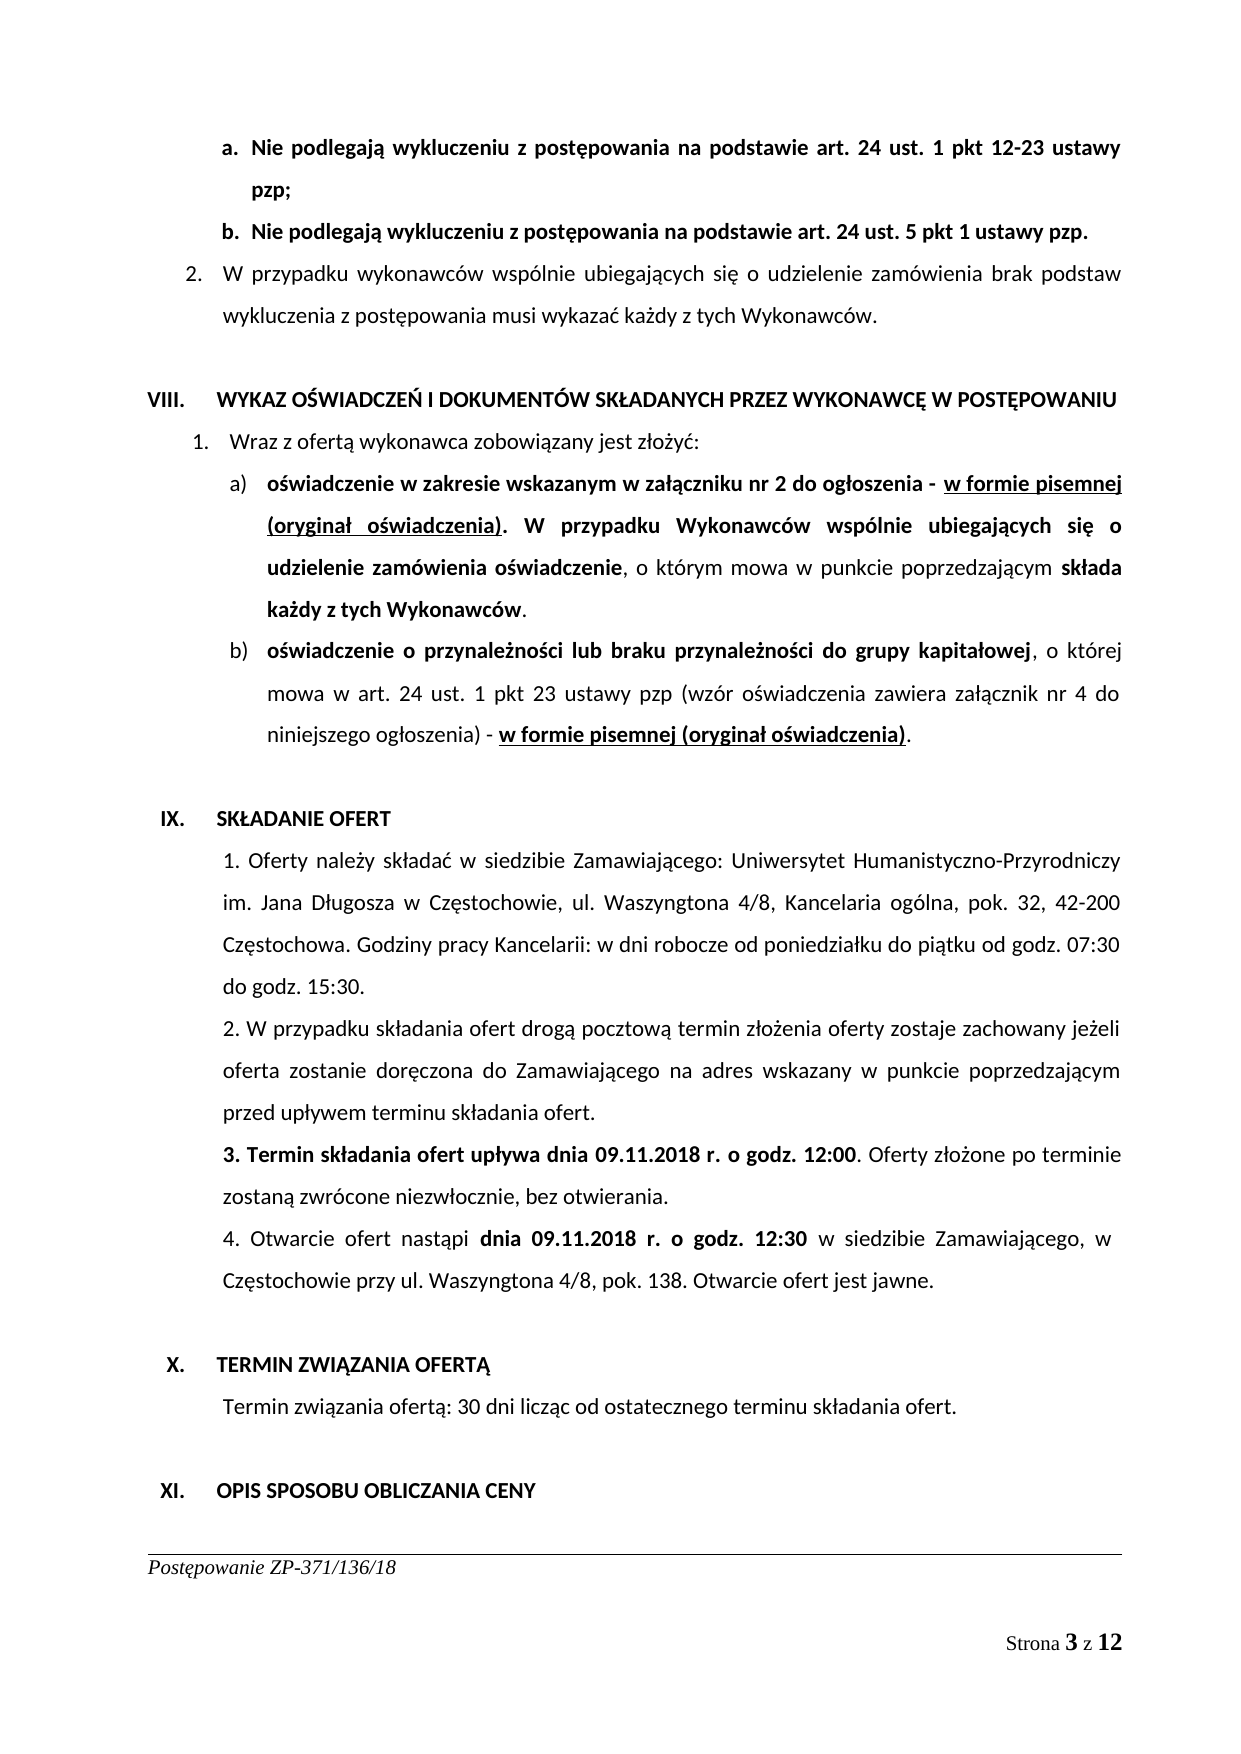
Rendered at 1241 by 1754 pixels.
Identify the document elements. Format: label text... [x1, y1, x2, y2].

list WYKAZ OŚWIADCZEŃ I DOKUMENTÓW SKŁADANYCH PRZEZ WYKONAWCĘ W POSTĘPOWANIU [185, 385, 1122, 413]
list Wraz z ofertą wykonawca zobowiązany jest złożyć: [192, 427, 1122, 455]
text 2. W przypadku składania ofert drogą pocztową termin złożenia oferty zostaje zachowany jeżeli oferta zostanie doręczona do Zamawiającego na adres wskazany w punkcie poprzedzającym przed upływem terminu składania ofert. [223, 1014, 1122, 1126]
text Termin związania ofertą: 30 dni licząc od ostatecznego terminu składania ofert. [223, 1392, 1122, 1420]
text 4. Otwarcie ofert nastąpi dnia 09.11.2018 r. o godz. 12:30 w siedzibie Zamawiającego, w Częstochowie przy ul. Waszyngtona 4/8, pok. 138. Otwarcie ofert jest jawne. [223, 1224, 1122, 1294]
list Nie podlegają wykluczeniu z postępowania na podstawie art. 24 ust. 1 pkt 12-23 ustawy pzp; [221, 133, 1122, 203]
list Nie podlegają wykluczeniu z postępowania na podstawie art. 24 ust. 5 pkt 1 ustawy pzp. [221, 217, 1122, 245]
text 3. Termin składania ofert upływa dnia 09.11.2018 r. o godz. 12:00. Oferty złożone po terminie zostaną zwrócone niezwłocznie, bez otwierania. [223, 1140, 1122, 1210]
list oświadczenie o przynależności lub braku przynależności do grupy kapitałowej, o której mowa w art. 24 ust. 1 pkt 23 ustawy pzp (wzór oświadczenia zawiera załącznik nr 4 do niniejszego ogłoszenia) - w formie pisemnej (oryginał oświadczenia). [229, 637, 1122, 749]
text 1. Oferty należy składać w siedzibie Zamawiającego: Uniwersytet Humanistyczno-Przyrodniczy im. Jana Długosza w Częstochowie, ul. Waszyngtona 4/8, Kancelaria ogólna, pok. 32, 42-200 Częstochowa. Godziny pracy Kancelarii: w dni robocze od poniedziałku do piątku od godz. 07:30 do godz. 15:30. [223, 847, 1122, 1001]
list W przypadku wykonawców wspólnie ubiegających się o udzielenie zamówienia brak podstaw wykluczenia z postępowania musi wykazać każdy z tych Wykonawców. [185, 259, 1122, 329]
list OPIS SPOSOBU OBLICZANIA CENY [185, 1476, 1122, 1504]
list SKŁADANIE OFERT [185, 804, 1122, 833]
list TERMIN ZWIĄZANIA OFERTĄ [185, 1350, 1122, 1378]
list oświadczenie w zakresie wskazanym w załączniku nr 2 do ogłoszenia - w formie pisemnej (oryginał oświadczenia). W przypadku Wykonawców wspólnie ubiegających się o udzielenie zamówienia oświadczenie, o którym mowa w punkcie poprzedzającym składa każdy z tych Wykonawców. [229, 469, 1122, 623]
